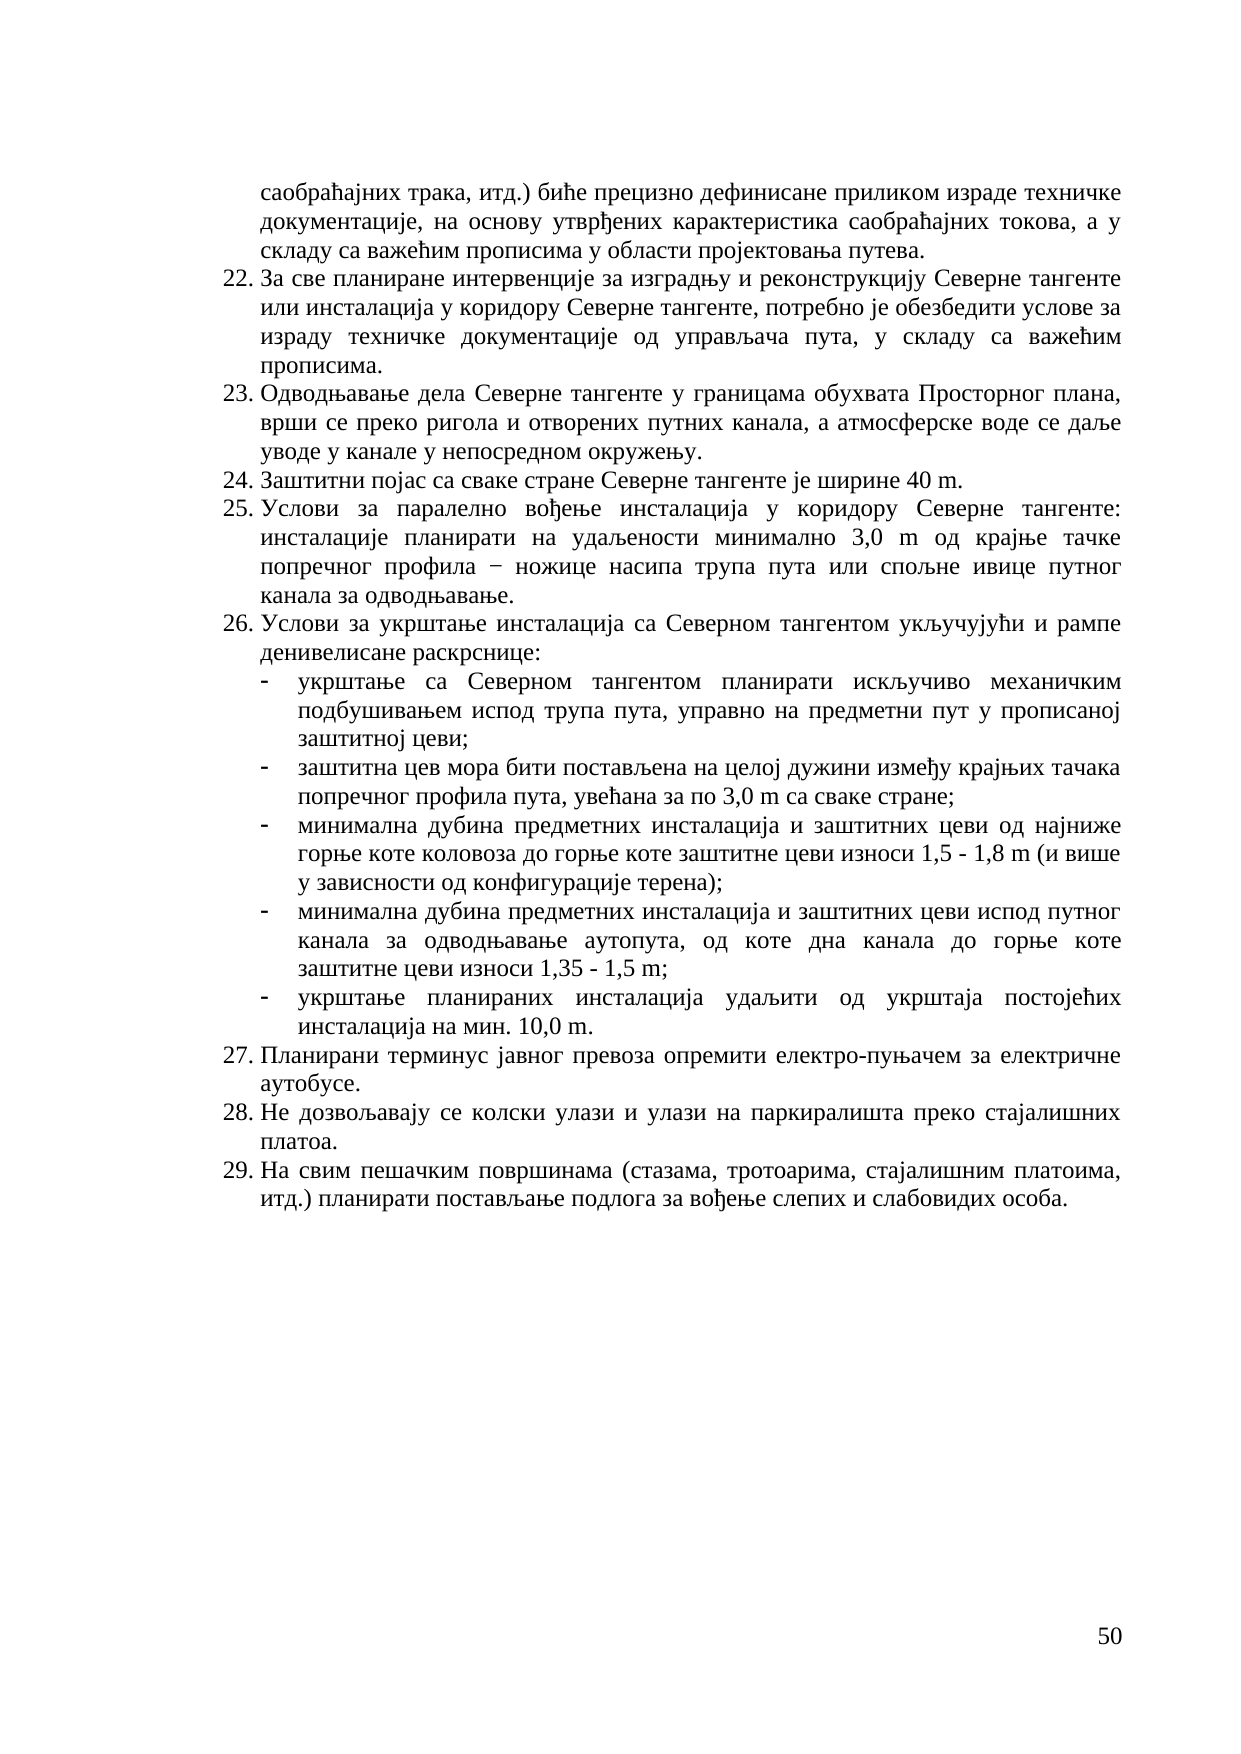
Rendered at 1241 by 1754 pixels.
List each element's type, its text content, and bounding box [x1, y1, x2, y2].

list Не дозвољавају се колски улази и улази на паркиралишта преко стајалишних платоа. [223, 1097, 1122, 1155]
list За све планиране интервенције за изградњу и реконструкцију Северне тангенте или инсталација у коридору Северне тангенте, потребно је обезбедити услове за израду техничке документације од управљача пута, у складу са важећим прописима. [223, 263, 1122, 378]
list Oдводњавање дела Северне тангенте у границама обухвата Просторног плана, врши се преко ригола и отворених путних канала, а атмосферске воде се даље уводе у канале у непосредном окружењу. [223, 378, 1122, 465]
list Заштитни појас са сваке стране Северне тангенте је ширине 40 m. [223, 465, 1122, 493]
list Услови за паралелно вођење инсталација у коридору Северне тангенте: инсталације планирати на удаљености минимално 3,0 m од крајње тачке попречног профила − ножице насипа трупа пута или спољне ивице путног канала за одводњавање. [223, 493, 1122, 608]
list заштитна цев мора бити постављена на целој дужини између крајњих тачака попречног профила пута, увећана за по 3,0 m са сваке стране; [260, 752, 1122, 810]
list На свим пешачким површинама (стазама, тротоарима, стајалишним платоима, итд.) планирати постављање подлога за вођење слепих и слабовидих особа. [223, 1155, 1122, 1212]
list укрштање планираних инсталација удаљити од укрштаја постојећих инсталација на мин. 10,0 m. [260, 982, 1122, 1040]
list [223, 177, 1122, 263]
list укрштање са Северном тангентом планирати искључиво механичким подбушивањем испод трупа пута, управно на предметни пут у прописаној заштитној цеви; [260, 666, 1122, 752]
list Услови за укрштање инсталација са Северном тангентом укључујући и рампе денивелисане раскрснице: [223, 608, 1122, 666]
list минимална дубина предметних инсталација и заштитних цеви испод путног канала за одводњавање аутопута, од коте дна канала до горње коте заштитне цеви износи 1,35 - 1,5 m; [260, 896, 1122, 982]
list минимална дубина предметних инсталација и заштитних цеви од најниже горње коте коловоза до горње коте заштитне цеви износи 1,5 - 1,8 m (и више у зависности од конфигурације терена); [260, 810, 1122, 896]
list Планирани терминус јавног превоза опремити електро-пуњачем за електричне аутобусе. [223, 1040, 1122, 1097]
